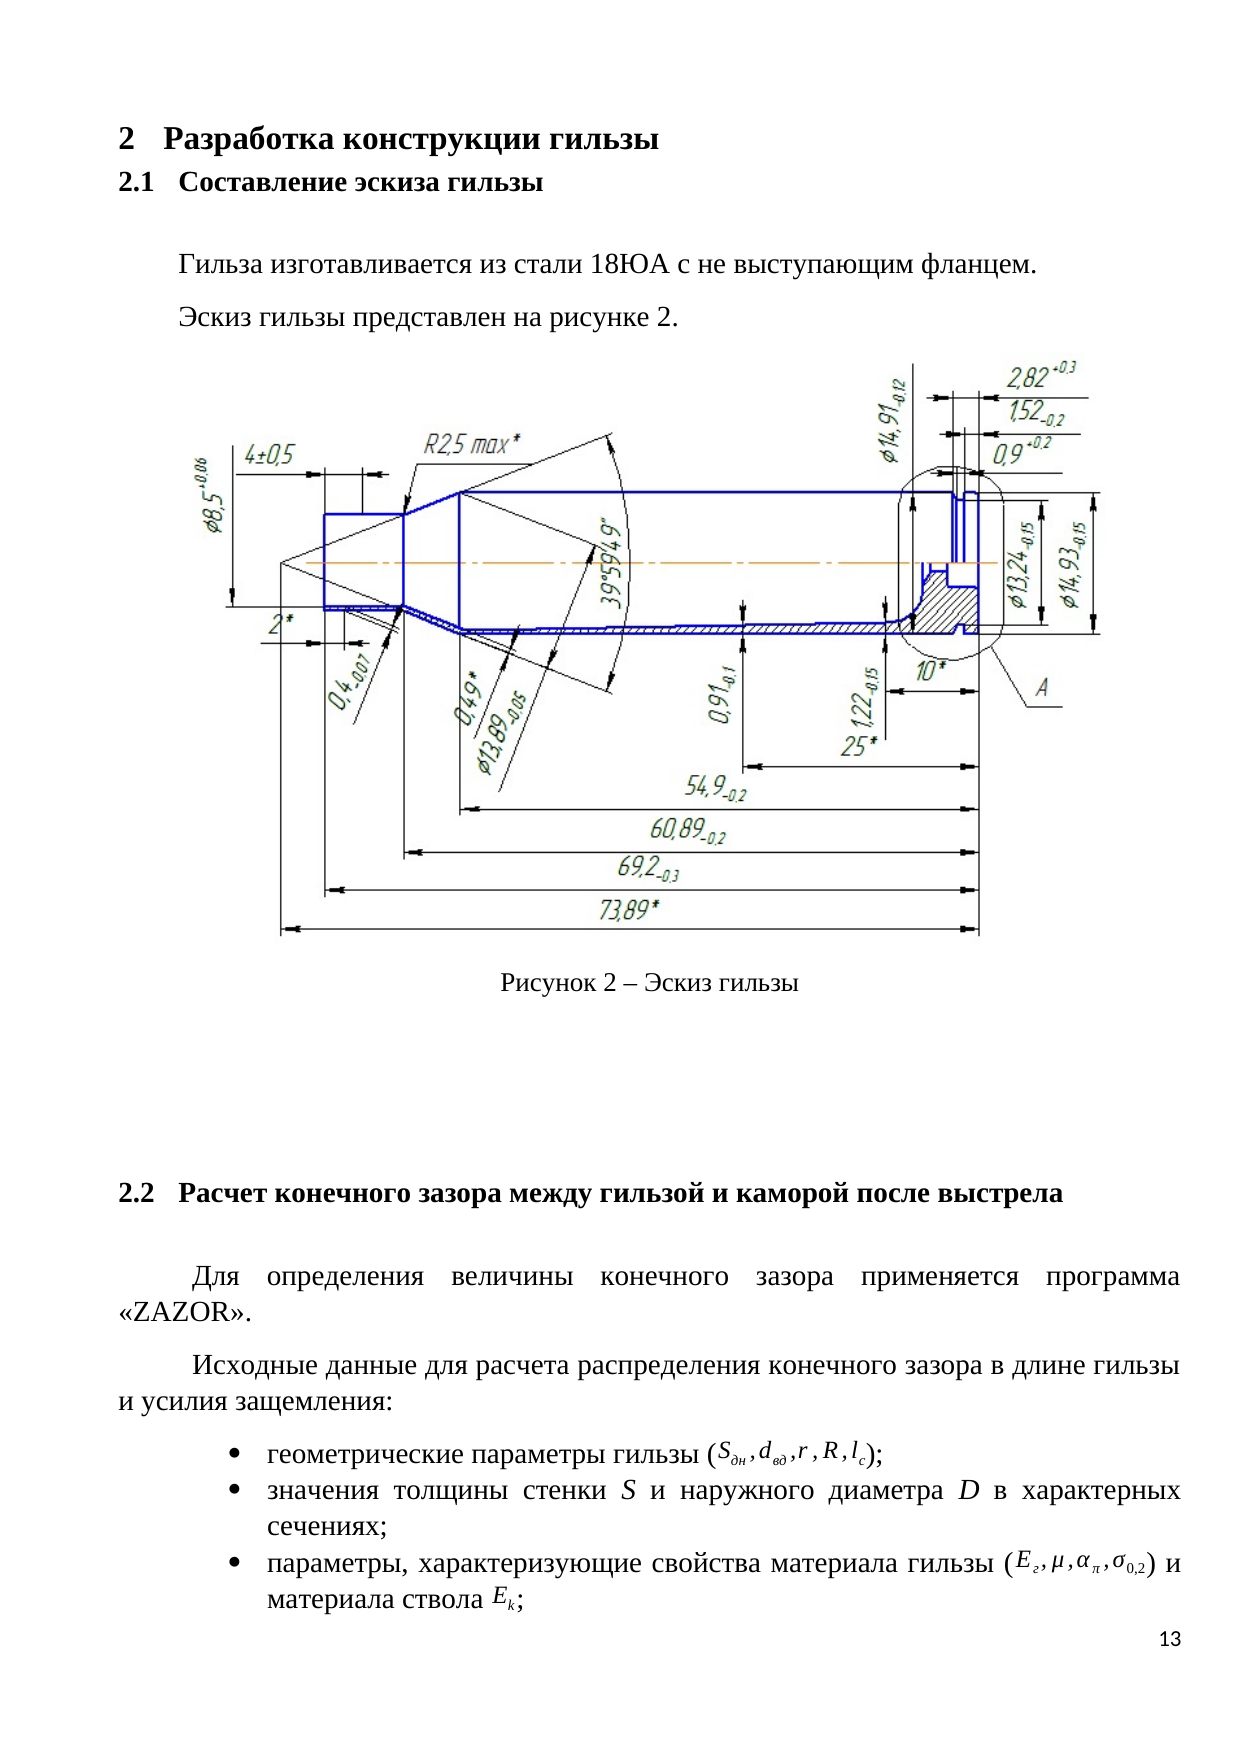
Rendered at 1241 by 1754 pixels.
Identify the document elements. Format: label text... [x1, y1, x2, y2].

subtitle Разработка конструкции гильзы [118, 118, 1181, 156]
list параметры, характеризующие свойства материала гильзы () и материала ствола ; [229, 1545, 1181, 1614]
subtitle Составление эскиза гильзы [118, 164, 1181, 197]
subtitle Расчет конечного зазора между гильзой и каморой после выстрела [118, 1175, 1181, 1209]
list значения толщины стенки S и наружного диаметра D в характерных сечениях; [229, 1472, 1181, 1542]
list геометрические параметры гильзы (); [229, 1436, 1181, 1470]
text Исходные данные для расчета распределения конечного зазора в длине гильзы и усилия защемления: [118, 1347, 1181, 1417]
picture [192, 352, 1107, 948]
text Эскиз гильзы представлен на рисунке 2. [118, 299, 1181, 333]
text Гильза изготавливается из стали 18ЮА с не выступающим фланцем. [118, 247, 1181, 280]
text Для определения величины конечного зазора применяется программа «ZAZOR». [118, 1258, 1181, 1328]
text Рисунок 2 – Эскиз гильзы [118, 966, 1181, 998]
